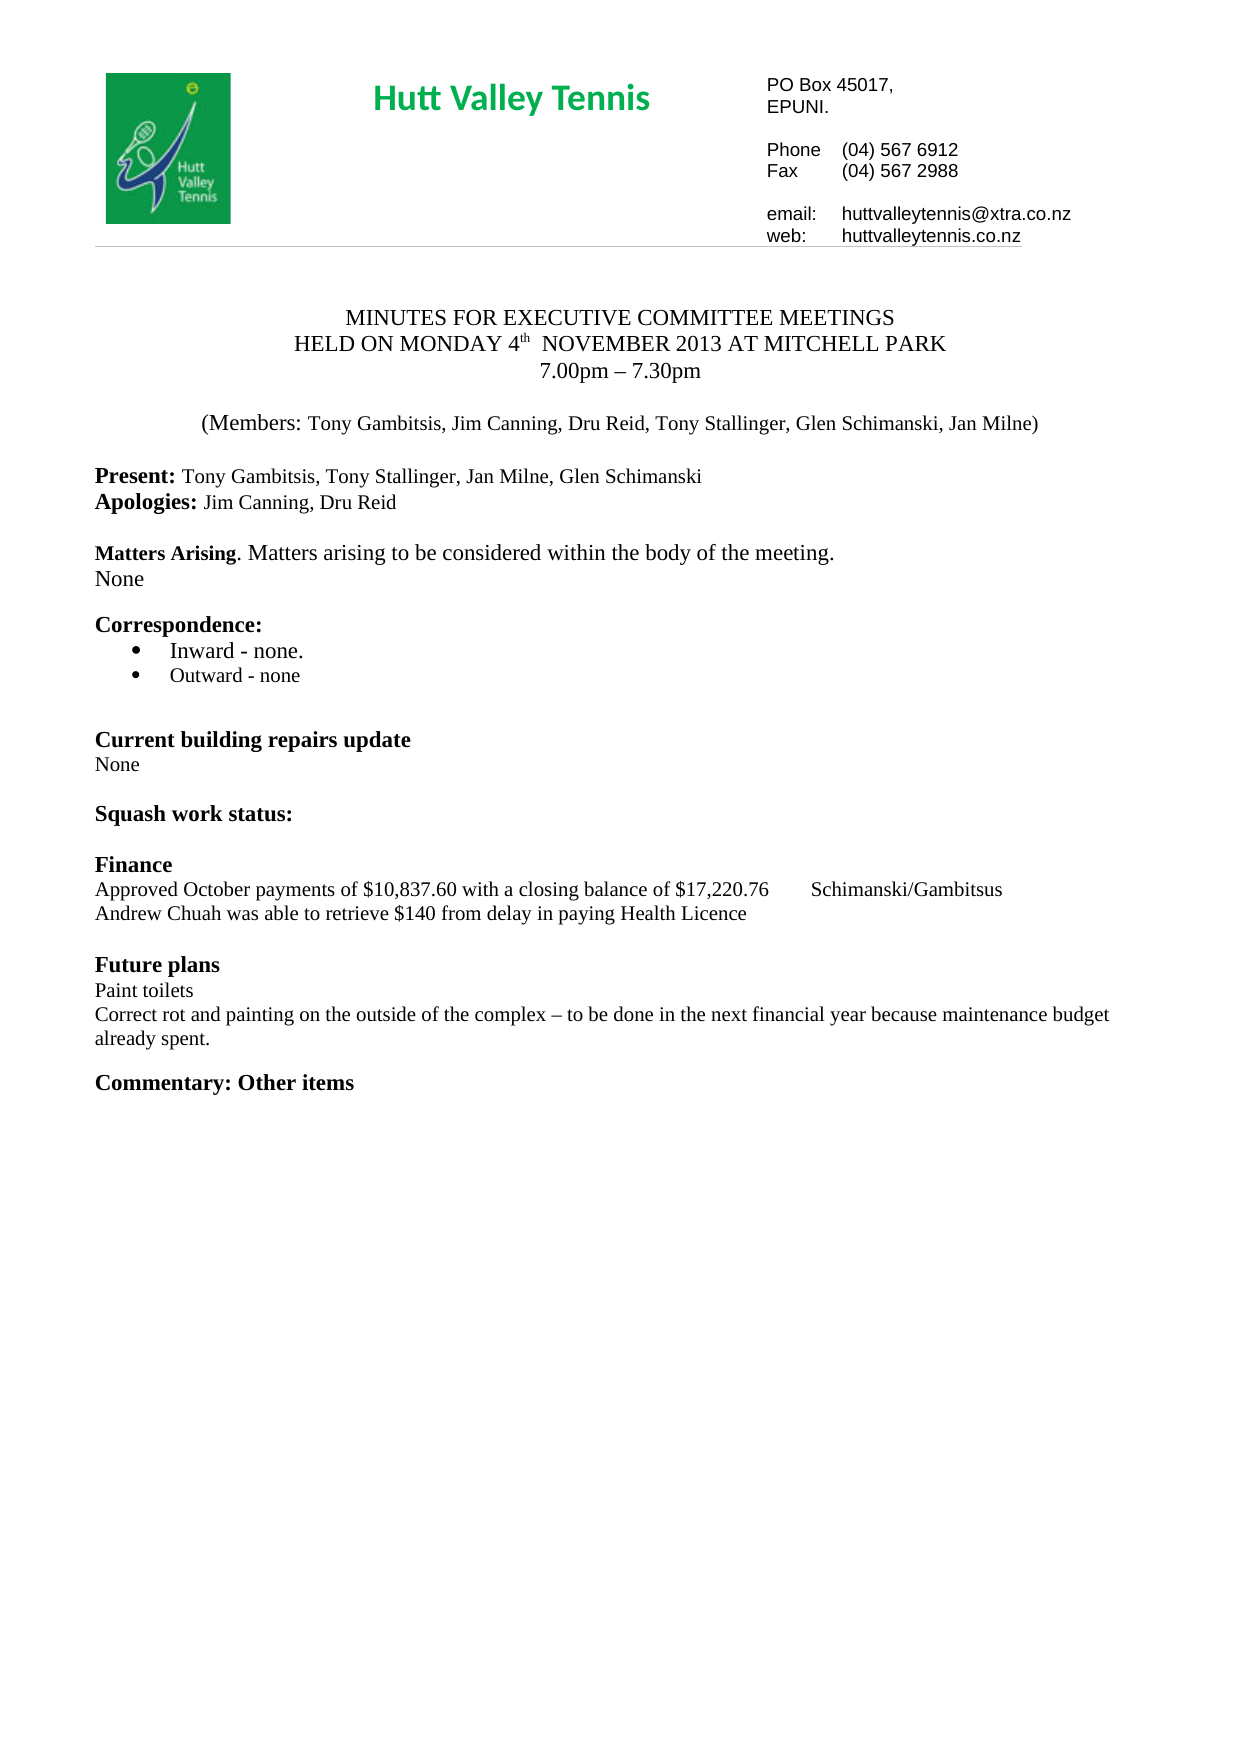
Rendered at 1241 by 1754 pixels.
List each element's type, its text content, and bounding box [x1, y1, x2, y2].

text Squash work status: [94, 800, 1146, 827]
list Outward - none [132, 663, 1146, 687]
text (Members: Tony Gambitsis, Jim Canning, Dru Reid, Tony Stallinger, Glen Schimanski, Jan Milne) [94, 409, 1146, 436]
text Approved October payments of $10,837.60 with a closing balance of $17,220.76 Schimanski/Gambitsus [94, 877, 1146, 901]
text Apologies: Jim Canning, Dru Reid [94, 488, 1146, 515]
text Matters Arising. Matters arising to be considered within the body of the meeting. [94, 539, 1146, 565]
text Future plans [94, 952, 1146, 978]
text None [94, 752, 1146, 776]
list Inward - none. [132, 637, 1146, 663]
text None [94, 565, 1146, 592]
text Correct rot and painting on the outside of the complex – to be done in the next financial year because maintenance budget already spent. [94, 1002, 1146, 1050]
text HELD ON MONDAY 4th NOVEMBER 2013 AT MITCHELL PARK [94, 330, 1146, 357]
text Finance [94, 851, 1146, 877]
text 7.00pm – 7.30pm [94, 357, 1146, 383]
text Current building repairs update [94, 726, 1146, 752]
picture [105, 73, 231, 224]
text MINUTES FOR EXECUTIVE COMMITTEE MEETINGS [94, 304, 1146, 330]
text Present: Tony Gambitsis, Tony Stallinger, Jan Milne, Glen Schimanski [94, 462, 1146, 488]
text Paint toilets [94, 978, 1146, 1002]
text Commentary: Other items [94, 1069, 1146, 1096]
text Andrew Chuah was able to retrieve $140 from delay in paying Health Licence [94, 901, 1146, 925]
text Correspondence: [94, 611, 1146, 637]
